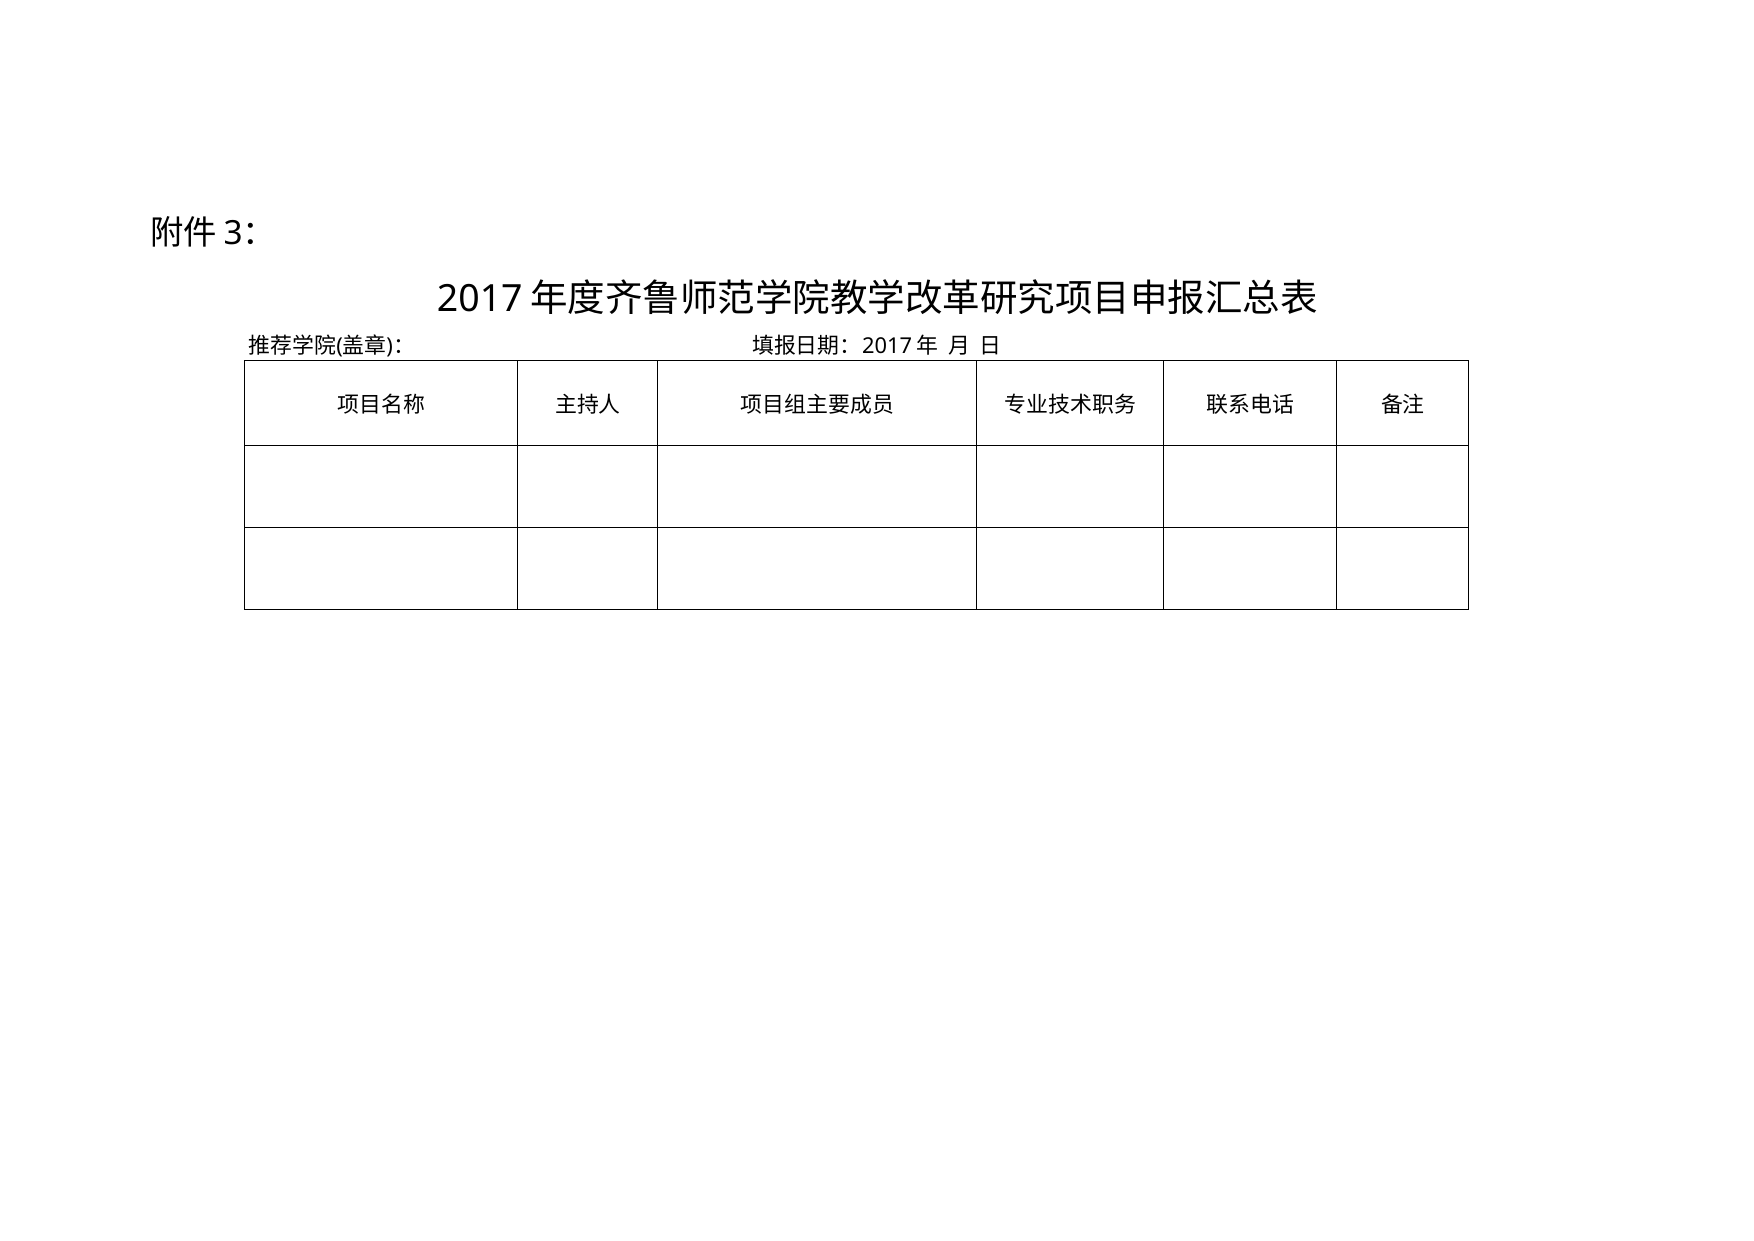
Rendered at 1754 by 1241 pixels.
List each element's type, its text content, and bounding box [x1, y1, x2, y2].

table_header 主持人 [518, 361, 657, 445]
table_header 备注 [1337, 361, 1468, 445]
table_cell [977, 446, 1163, 527]
table_cell [245, 528, 517, 608]
table_cell [977, 528, 1163, 608]
text 2017年度齐鲁师范学院教学改革研究项目申报汇总表 [150, 263, 1604, 328]
table_header 专业技术职务 [977, 361, 1163, 445]
table_header 项目组主要成员 [658, 361, 976, 445]
text 附件3： [150, 198, 1604, 263]
table_cell [518, 446, 657, 527]
table_header 联系电话 [1164, 361, 1336, 445]
table_cell [518, 528, 657, 608]
table_header 项目名称 [245, 361, 517, 445]
table_cell [658, 446, 976, 527]
table_cell [1337, 446, 1468, 527]
table_cell [1337, 528, 1468, 608]
table_cell [245, 446, 517, 527]
table_cell [1164, 446, 1336, 527]
table_cell [658, 528, 976, 608]
table_cell [1164, 528, 1336, 608]
text 推荐学院(盖章)： 填报日期：2017年 月 日 [150, 328, 1604, 360]
